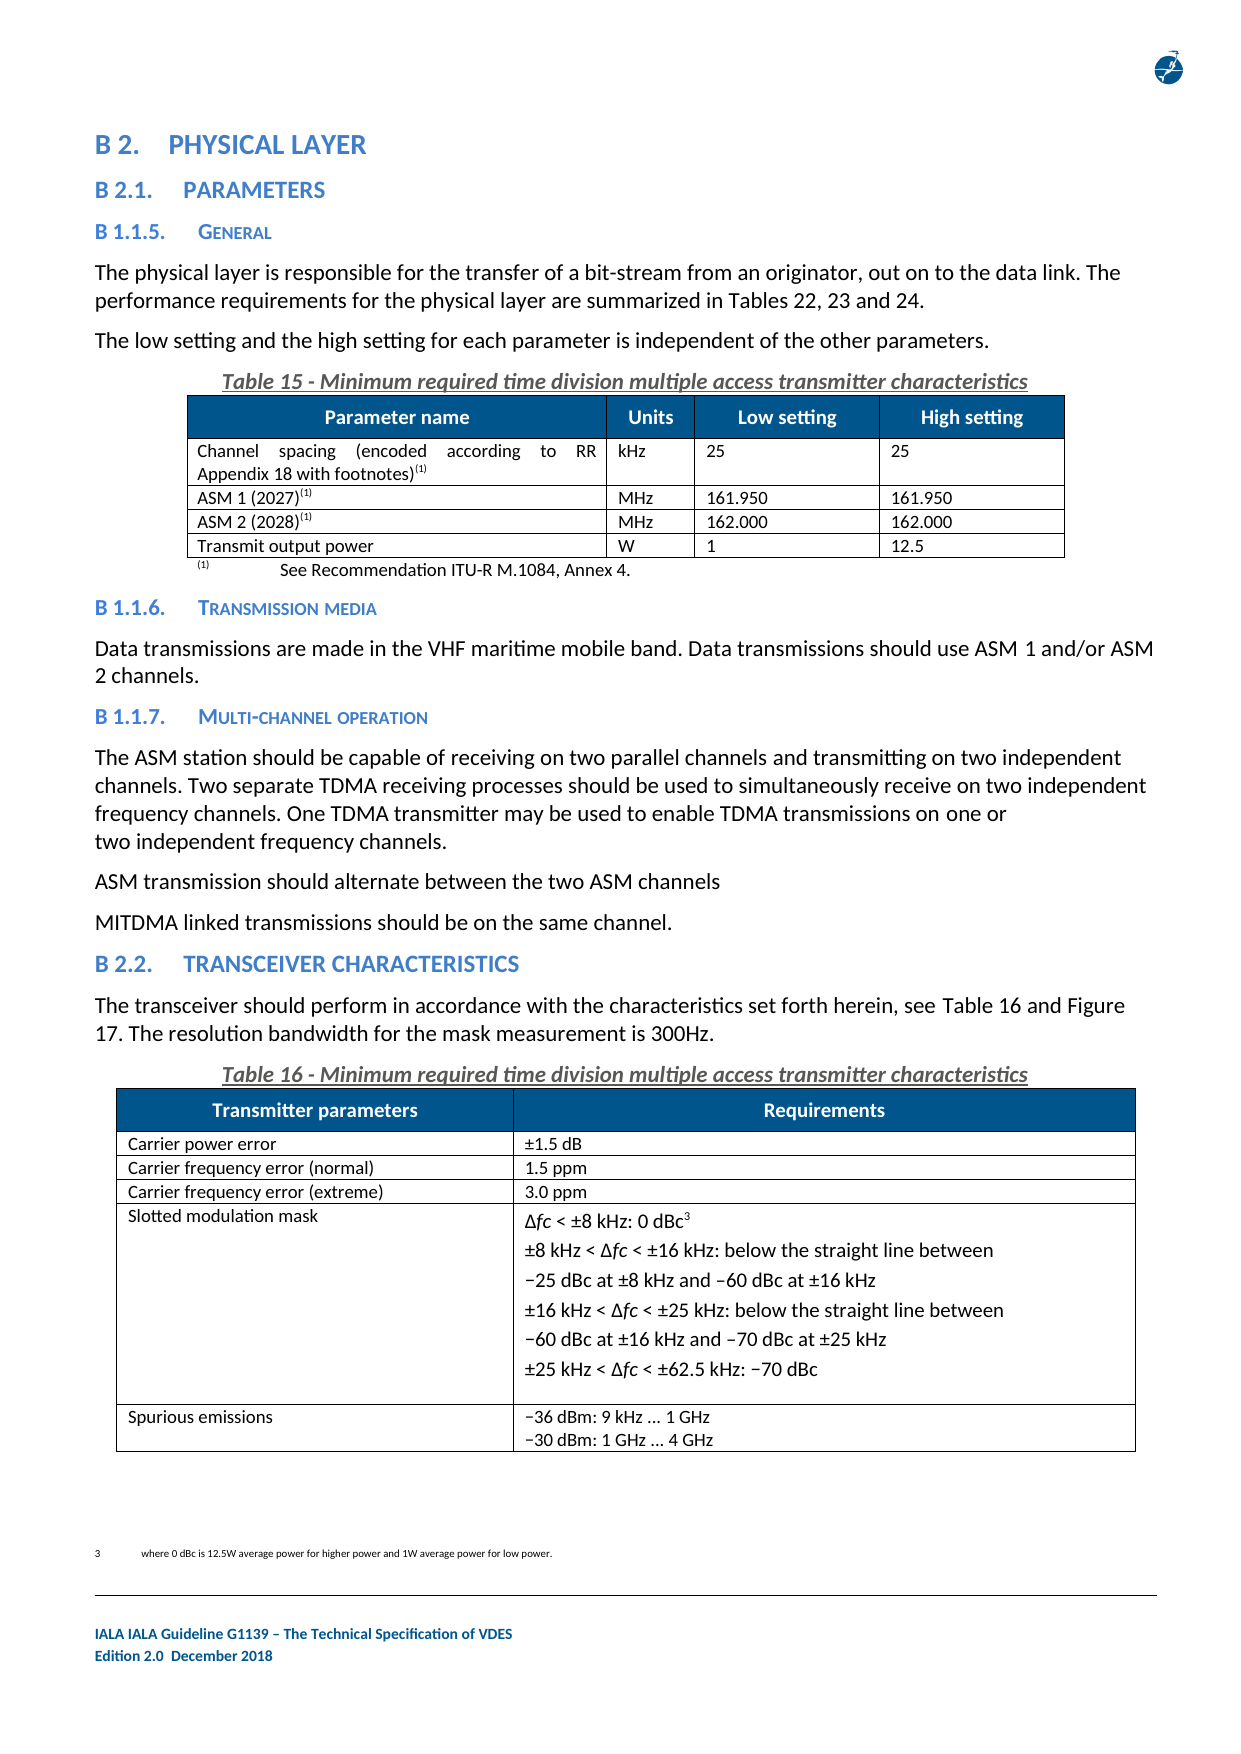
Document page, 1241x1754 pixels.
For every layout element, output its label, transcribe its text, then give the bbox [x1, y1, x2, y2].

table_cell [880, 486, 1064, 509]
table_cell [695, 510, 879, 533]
text The ASM station should be capable of receiving on two parallel channels and transmitting on two independent channels. Two separate TDMA receiving processes should be used to simultaneously receive on two independent frequency channels. One TDMA transmitter may be used to enable TDMA transmissions on one or two independent frequency channels. [94, 743, 1157, 855]
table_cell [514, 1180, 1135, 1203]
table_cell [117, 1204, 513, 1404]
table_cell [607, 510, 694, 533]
text General [94, 217, 1157, 245]
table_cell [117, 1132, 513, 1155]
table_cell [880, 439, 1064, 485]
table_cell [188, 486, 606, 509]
text The physical layer is responsible for the transfer of a bit-stream from an originator, out on to the data link. The performance requirements for the physical layer are summarized in Tables 22, 23 and 24. [94, 258, 1157, 314]
text Transmission media [94, 593, 1157, 621]
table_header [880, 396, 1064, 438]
text Transceiver characteristics [94, 948, 1157, 979]
text ASM transmission should alternate between the two ASM channels [94, 867, 1157, 895]
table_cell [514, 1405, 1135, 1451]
text Physical layer [94, 126, 1157, 162]
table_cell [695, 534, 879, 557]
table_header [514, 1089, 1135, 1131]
picture [1123, 0, 1241, 119]
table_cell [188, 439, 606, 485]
text Parameters [94, 174, 1157, 205]
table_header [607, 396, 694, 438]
text Data transmissions are made in the VHF maritime mobile band. Data transmissions should use ASM 1 and/or ASM 2 channels. [94, 634, 1157, 690]
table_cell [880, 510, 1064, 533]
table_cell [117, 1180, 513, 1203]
text The low setting and the high setting for each parameter is independent of the other parameters. [94, 326, 1157, 354]
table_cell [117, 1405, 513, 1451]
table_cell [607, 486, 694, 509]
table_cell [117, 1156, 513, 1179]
text Table - Minimum required time division multiple access transmitter characteristics [94, 1060, 1157, 1088]
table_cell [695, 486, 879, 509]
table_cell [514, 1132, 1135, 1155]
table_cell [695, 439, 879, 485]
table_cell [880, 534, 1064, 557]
text MITDMA linked transmissions should be on the same channel. [94, 908, 1157, 936]
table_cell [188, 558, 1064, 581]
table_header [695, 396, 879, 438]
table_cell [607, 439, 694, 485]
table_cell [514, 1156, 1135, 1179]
text Multi-channel operation [94, 702, 1157, 730]
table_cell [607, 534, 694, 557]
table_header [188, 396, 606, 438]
text Table - Minimum required time division multiple access transmitter characteristics [94, 367, 1157, 395]
text The transceiver should perform in accordance with the characteristics set forth herein, see and Figure 16. The resolution bandwidth for the mask measurement is 300Hz. [94, 991, 1157, 1047]
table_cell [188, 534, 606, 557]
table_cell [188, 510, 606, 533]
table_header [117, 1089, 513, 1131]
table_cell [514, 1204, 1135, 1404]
